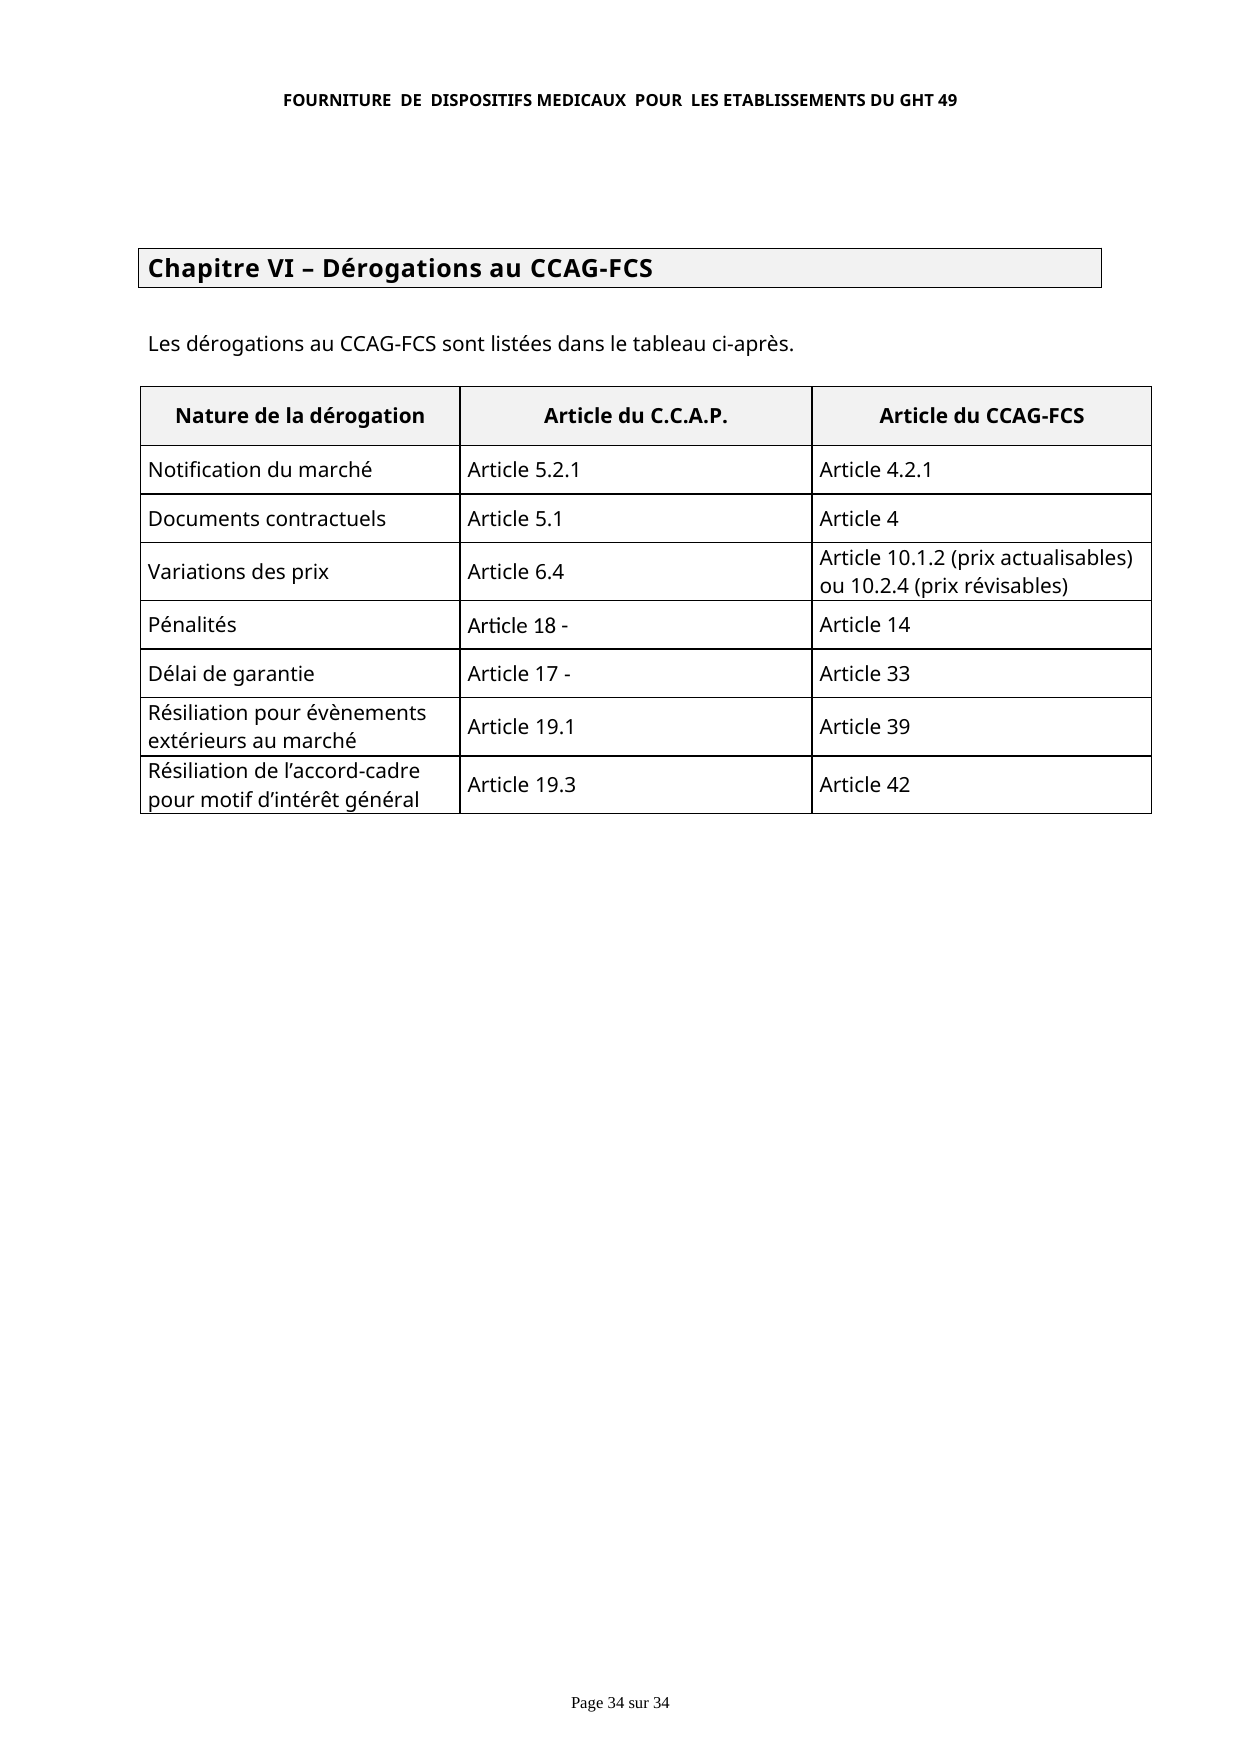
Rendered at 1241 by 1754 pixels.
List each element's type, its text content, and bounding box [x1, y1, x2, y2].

table_cell Variations des prix [141, 543, 459, 600]
table_cell Pénalités [141, 601, 459, 648]
table_cell Article 19.3 [461, 757, 811, 813]
text Chapitre VI – Dérogations au CCAG-FCS [139, 249, 1101, 287]
table_cell Article 5.1 [461, 495, 811, 541]
table_cell Article 4.1 [461, 446, 811, 493]
table_cell Article 4.2.1 [813, 446, 1151, 493]
table_cell Article 42 [813, 757, 1151, 813]
table_header Article du CCAG-FCS [813, 387, 1151, 445]
table_cell Article 39 [813, 698, 1151, 755]
table_header Article du C.C.A.P. [461, 387, 811, 445]
table_cell Résiliation de l’accord-cadre pour motif d’intérêt général [141, 757, 459, 813]
table_cell Article 19.1 [461, 698, 811, 755]
table_cell Résiliation pour évènements extérieurs au marché [141, 698, 459, 755]
table_cell Article 10.1.2 (prix actualisables) ou 10.2.4 (prix révisables) [813, 543, 1151, 600]
table_cell Article 18 - [461, 601, 811, 648]
text Les dérogations au CCAG-FCS sont listées dans le tableau ci-après. [148, 329, 1093, 357]
table_cell Article 4 [813, 495, 1151, 541]
table_cell Délai de garantie [141, 650, 459, 696]
table_cell Article 33 [813, 650, 1151, 696]
table_cell Article 17 - [461, 650, 811, 696]
table_cell Notification du marché [141, 446, 459, 493]
table_cell Documents contractuels [141, 495, 459, 541]
table_cell Article 14 [813, 601, 1151, 648]
table_cell Article 6.4 [461, 543, 811, 600]
table_header Nature de la dérogation [141, 387, 459, 445]
